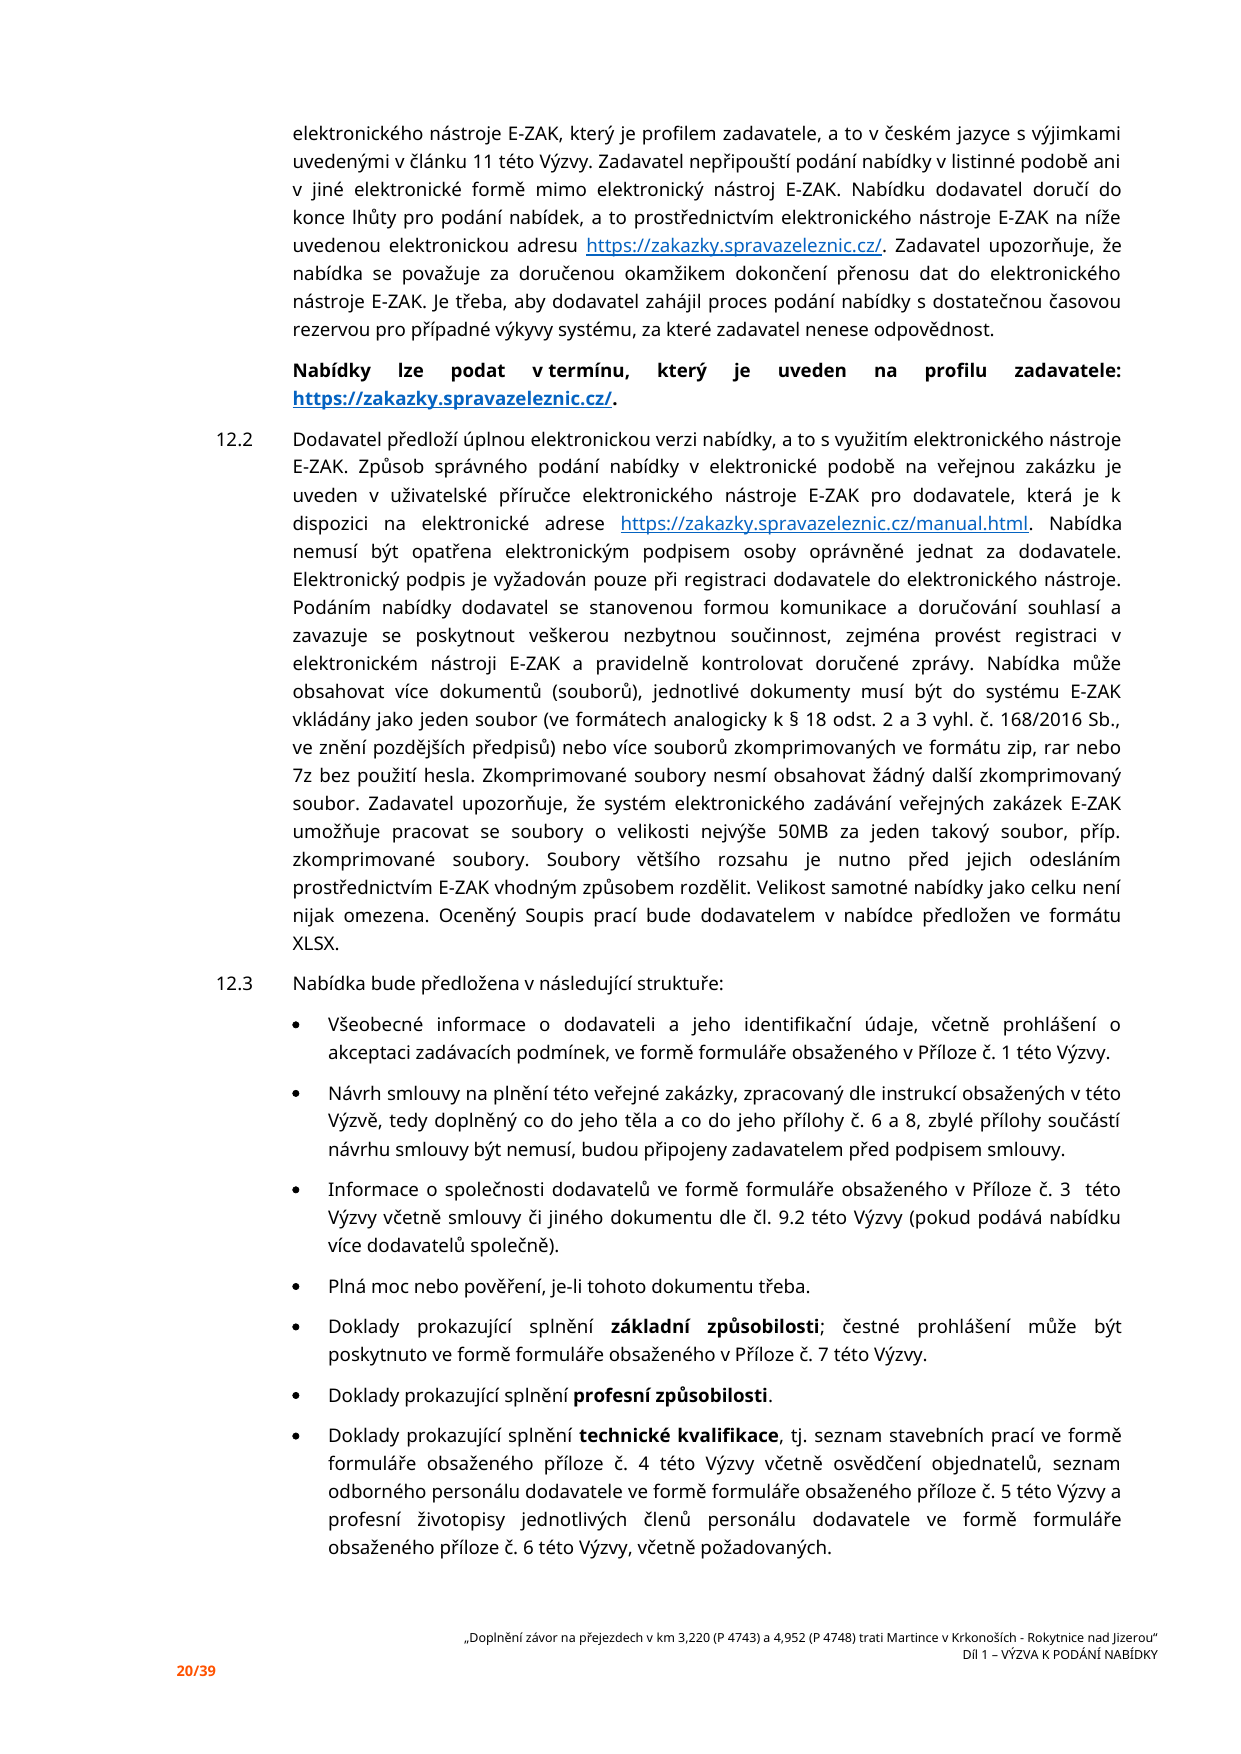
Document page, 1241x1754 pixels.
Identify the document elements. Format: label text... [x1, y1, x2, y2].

text Všeobecné informace o dodavateli a jeho identifikační údaje, včetně prohlášení o akceptaci zadávacích podmínek, ve formě formuláře obsaženého v Příloze č. 1 této Výzvy. [292, 1011, 1122, 1065]
text Dodavatel předloží úplnou elektronickou verzi nabídky, a to s využitím elektronického nástroje E-ZAK. Způsob správného podání nabídky v elektronické podobě na veřejnou zakázku je uveden v uživatelské příručce elektronického nástroje E-ZAK pro dodavatele, která je k dispozici na elektronické adrese https://zakazky.spravazeleznic.cz/manual.html. Nabídka nemusí být opatřena elektronickým podpisem osoby oprávněné jednat za dodavatele. Elektronický podpis je vyžadován pouze při registraci dodavatele do elektronického nástroje. Podáním nabídky dodavatel se stanovenou formou komunikace a doručování souhlasí a zavazuje se poskytnout veškerou nezbytnou součinnost, zejména provést registraci v elektronickém nástroji E-ZAK a pravidelně kontrolovat doručené zprávy. Nabídka může obsahovat více dokumentů (souborů), jednotlivé dokumenty musí být do systému E-ZAK vkládány jako jeden soubor (ve formátech analogicky k § 18 odst. 2 a 3 vyhl. č. 168/2016 Sb., ve znění pozdějších předpisů) nebo více souborů zkomprimovaných ve formátu zip, rar nebo 7z bez použití hesla. Zkomprimované soubory nesmí obsahovat žádný další zkomprimovaný soubor. Zadavatel upozorňuje, že systém elektronického zadávání veřejných zakázek E-ZAK umožňuje pracovat se soubory o velikosti nejvýše 50MB za jeden takový soubor, příp. zkomprimované soubory. Soubory většího rozsahu je nutno před jejich odesláním prostřednictvím E-ZAK vhodným způsobem rozdělit. Velikost samotné nabídky jako celku není nijak omezena. Oceněný Soupis prací bude dodavatelem v nabídce předložen ve formátu XLSX. [216, 426, 1122, 956]
text Návrh smlouvy na plnění této veřejné zakázky, zpracovaný dle instrukcí obsažených v této Výzvě, tedy doplněný co do jeho těla a co do jeho přílohy č. 6 a 8, zbylé přílohy součástí návrhu smlouvy být nemusí, budou připojeny zadavatelem před podpisem smlouvy. [292, 1080, 1122, 1161]
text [216, 121, 1122, 342]
text Nabídka bude předložena v následující struktuře: [216, 971, 1122, 996]
text Informace o společnosti dodavatelů ve formě formuláře obsaženého v Příloze č. 3 této Výzvy včetně smlouvy či jiného dokumentu dle čl. 9.2 této Výzvy (pokud podává nabídku více dodavatelů společně). [292, 1176, 1122, 1258]
text Nabídky lze podat v termínu, který je uveden na profilu zadavatele: https://zakazky.spravazeleznic.cz/. [292, 357, 1122, 411]
text Doklady prokazující splnění základní způsobilosti; čestné prohlášení může být poskytnuto ve formě formuláře obsaženého v Příloze č. 7 této Výzvy. [292, 1313, 1122, 1367]
text Doklady prokazující splnění technické kvalifikace, tj. seznam stavebních prací ve formě formuláře obsaženého příloze č. 4 této Výzvy včetně osvědčení objednatelů, seznam odborného personálu dodavatele ve formě formuláře obsaženého příloze č. 5 této Výzvy a profesní životopisy jednotlivých členů personálu dodavatele ve formě formuláře obsaženého příloze č. 6 této Výzvy, včetně požadovaných. [292, 1422, 1122, 1560]
text Doklady prokazující splnění profesní způsobilosti. [292, 1382, 1122, 1407]
text Plná moc nebo pověření, je-li tohoto dokumentu třeba. [292, 1273, 1122, 1298]
